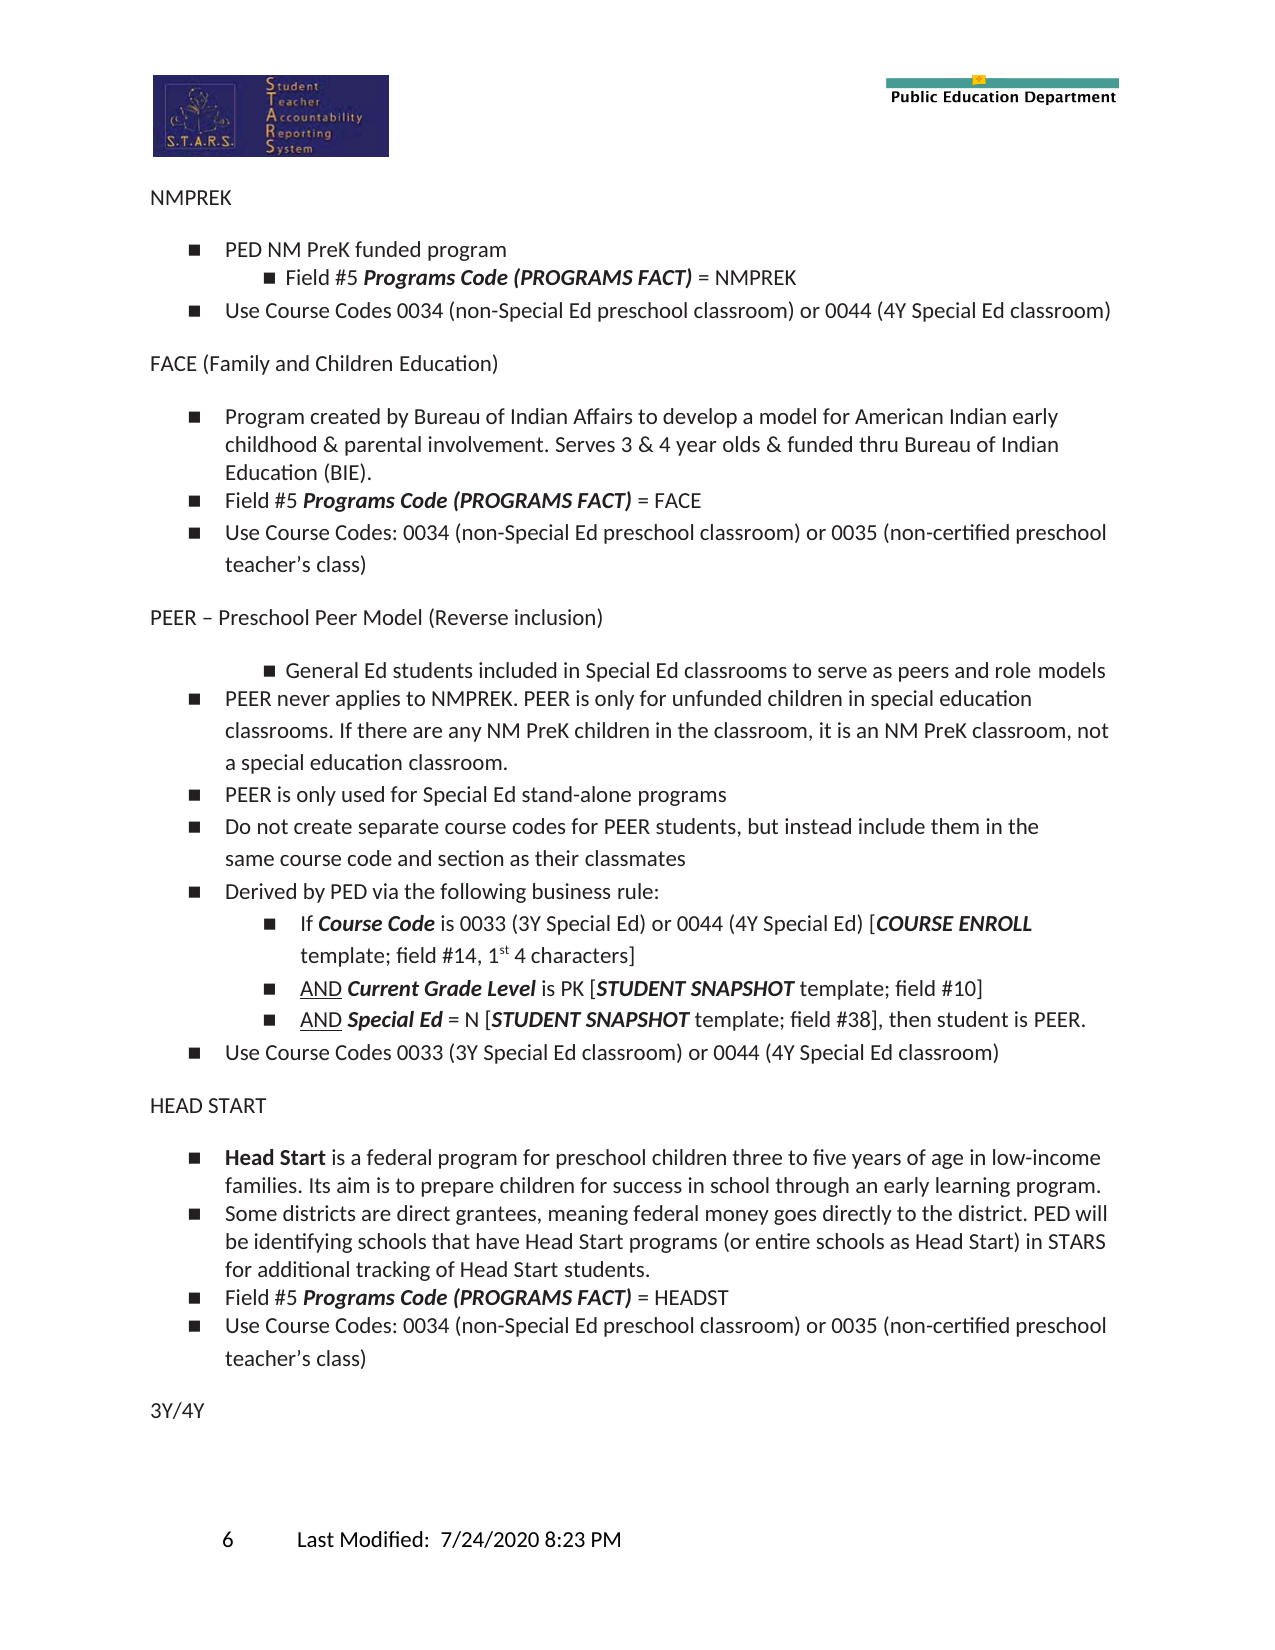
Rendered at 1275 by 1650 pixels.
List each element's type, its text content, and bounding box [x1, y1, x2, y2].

list Use Course Codes 0034 (non-Special Ed preschool classroom) or 0044 (4Y Special Ed classroom) FACE (Family and Children Education) [150, 296, 1113, 377]
list Use Course Codes: 0034 (non-Special Ed preschool classroom) or 0035 (non-certified preschool teacher’s class) [187, 518, 1114, 578]
text NMPREK [150, 183, 1135, 211]
list Head Start is a federal program for preschool children three to five years of age in low-income families. Its aim is to prepare children for success in school through an early learning program. [187, 1143, 1103, 1199]
list AND Current Grade Level is PK [STUDENT SNAPSHOT template; field #10] [262, 974, 1135, 1002]
list Do not create separate course codes for PEER students, but instead include them in the same course code and section as their classmates [187, 812, 1093, 872]
list Field #5 Programs Code (PROGRAMS FACT) = HEADST [187, 1283, 1135, 1311]
list Field #5 Programs Code (PROGRAMS FACT) = NMPREK [225, 263, 1135, 291]
list Use Course Codes 0033 (3Y Special Ed classroom) or 0044 (4Y Special Ed classroom) HEAD START [150, 1038, 1001, 1119]
picture [153, 75, 389, 157]
list PEER never applies to NMPREK. PEER is only for unfunded children in special education classrooms. If there are any NM PreK children in the classroom, it is an NM PreK classroom, not a special education classroom. [187, 684, 1116, 776]
list Use Course Codes: 0034 (non-Special Ed preschool classroom) or 0035 (non-certified preschool teacher’s class) [187, 1311, 1113, 1372]
list PEER is only used for Special Ed stand-alone programs [187, 780, 1135, 808]
list If Course Code is 0033 (3Y Special Ed) or 0044 (4Y Special Ed) [COURSE ENROLL [263, 909, 1135, 937]
list PED NM PreK funded program [187, 235, 1135, 263]
list AND Special Ed = N [STUDENT SNAPSHOT template; field #38], then student is PEER. [262, 1006, 1135, 1034]
list General Ed students included in Special Ed classrooms to serve as peers and role models [225, 656, 1135, 684]
list Some districts are direct grantees, meaning federal money goes directly to the district. PED will be identifying schools that have Head Start programs (or entire schools as Head Start) in STARS for additional tracking of Head Start students. [187, 1199, 1115, 1283]
list Derived by PED via the following business rule: [187, 877, 1135, 905]
text PEER – Preschool Peer Model (Reverse inclusion) [150, 603, 1135, 631]
text template; field #14, 1st 4 characters] [300, 941, 1135, 969]
list Program created by Bureau of Indian Affairs to develop a model for American Indian early childhood & parental involvement. Serves 3 & 4 year olds & funded thru Bureau of Indian Education (BIE). [187, 402, 1061, 486]
text 3Y/4Y [150, 1396, 1135, 1424]
list Field #5 Programs Code (PROGRAMS FACT) = FACE [187, 486, 1135, 514]
picture [852, 75, 1136, 132]
